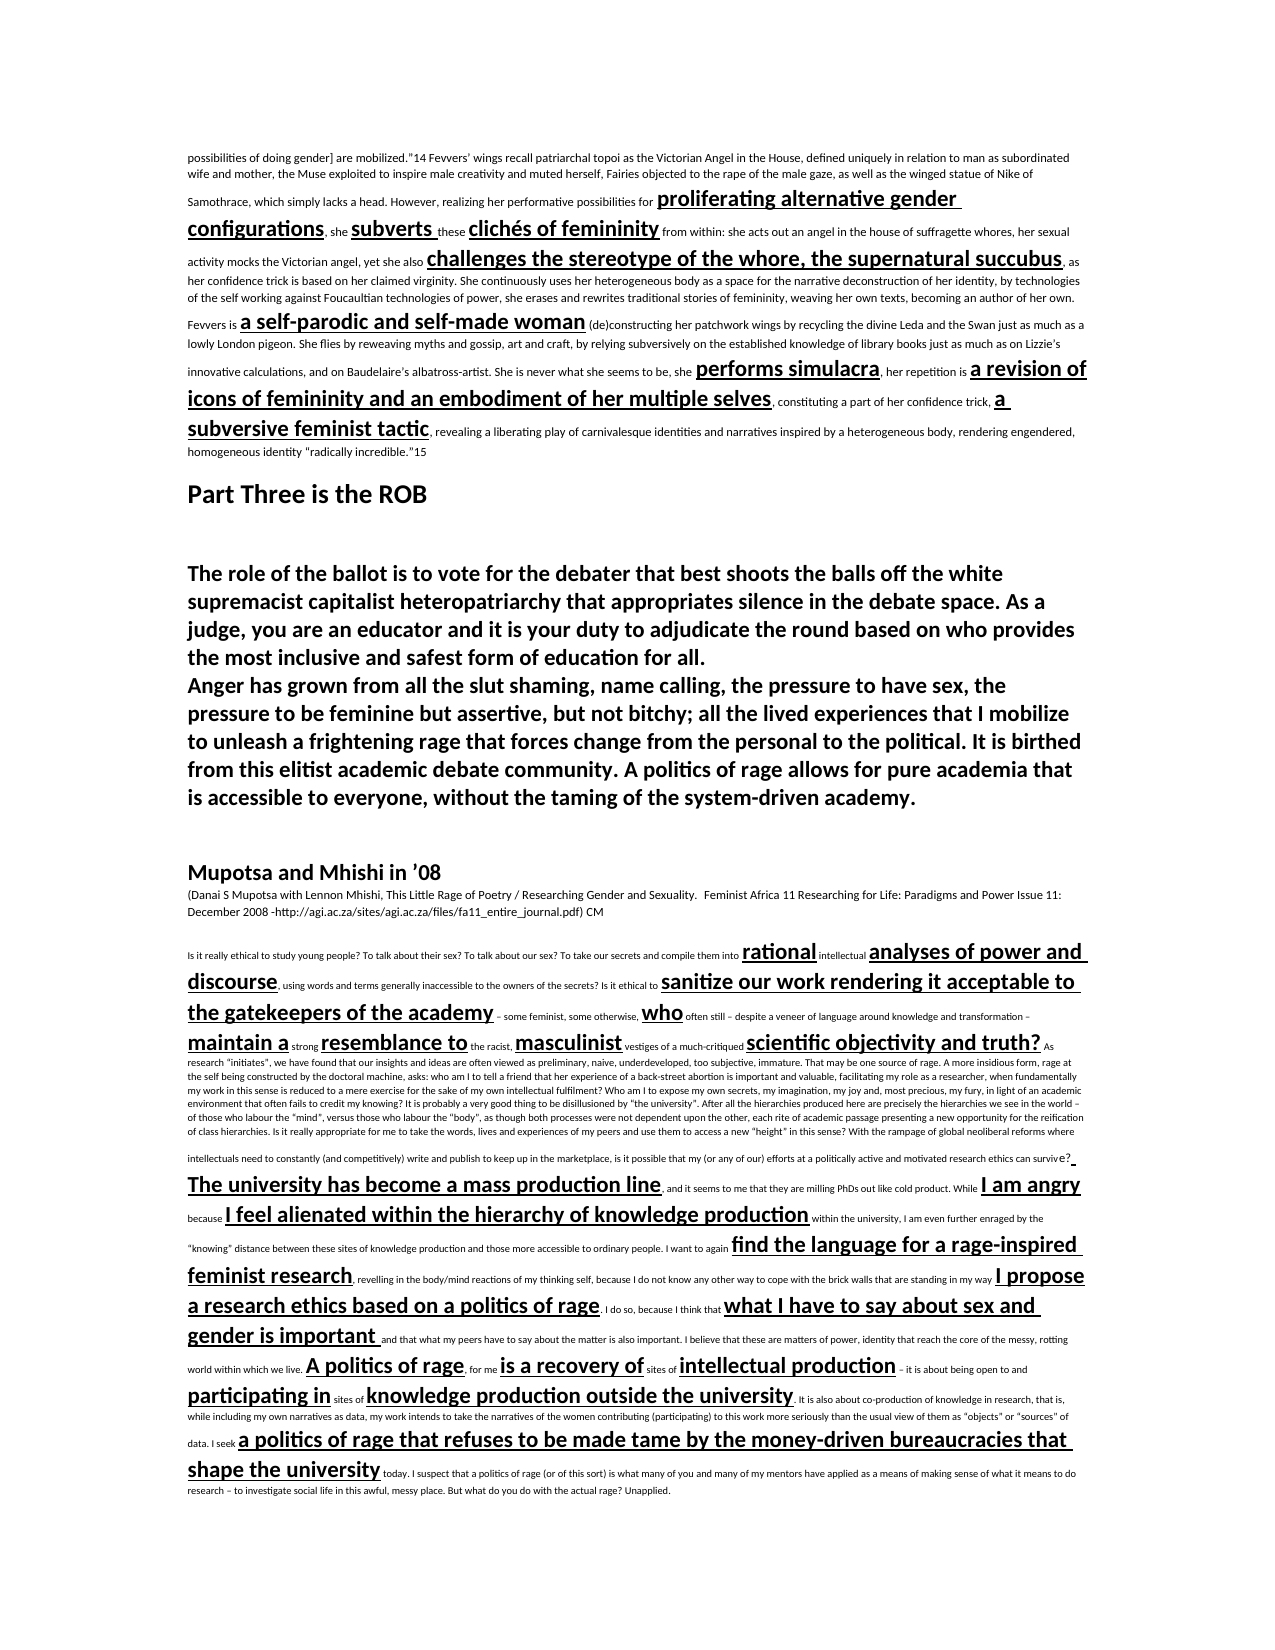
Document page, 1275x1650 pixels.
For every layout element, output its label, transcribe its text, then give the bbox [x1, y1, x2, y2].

subtitle Part Three is the ROB [187, 477, 1087, 510]
text Anger has grown from all the slut shaming, name calling, the pressure to have sex, the pressure to be feminine but assertive, but not bitchy; all the lived experiences that I mobilize to unleash a frightening rage that forces change from the personal to the political. It is birthed from this elitist academic debate community. A politics of rage allows for pure academia that is accessible to everyone, without the taming of the system-driven academy. [187, 671, 1087, 812]
text Is it really ethical to study young people? To talk about their sex? To talk about our sex? To take our secrets and compile them into rational intellectual analyses of power and discourse, using words and terms generally inaccessible to the owners of the secrets? Is it ethical to sanitize our work rendering it acceptable to the gatekeepers of the academy – some feminist, some otherwise, who often still – despite a veneer of language around knowledge and transformation – maintain a strong resemblance to the racist, masculinist vestiges of a much-critiqued scientific objectivity and truth? As research “initiates”, we have found that our insights and ideas are often viewed as preliminary, naive, underdeveloped, too subjective, immature. That may be one source of rage. A more insidious form, rage at the self being constructed by the doctoral machine, asks: who am I to tell a friend that her experience of a back-street abortion is important and valuable, facilitating my role as a researcher, when fundamentally my work in this sense is reduced to a mere exercise for the sake of my own intellectual fulfilment? Who am I to expose my own secrets, my imagination, my joy and, most precious, my fury, in light of an academic environment that often fails to credit my knowing? It is probably a very good thing to be disillusioned by “the university”. After all the hierarchies produced here are precisely the hierarchies we see in the world – of those who labour the “mind”, versus those who labour the “body”, as though both processes were not dependent upon the other, each rite of academic passage presenting a new opportunity for the reification of class hierarchies. Is it really appropriate for me to take the words, lives and experiences of my peers and use them to access a new “height” in this sense? With the rampage of global neoliberal reforms where intellectuals need to constantly (and competitively) write and publish to keep up in the marketplace, is it possible that my (or any of our) efforts at a politically active and motivated research ethics can survive? The university has become a mass production line, and it seems to me that they are milling PhDs out like cold product. While I am angry because I feel alienated within the hierarchy of knowledge production within the university, I am even further enraged by the “knowing” distance between these sites of knowledge production and those more accessible to ordinary people. I want to again find the language for a rage-inspired feminist research, revelling in the body/mind reactions of my thinking self, because I do not know any other way to cope with the brick walls that are standing in my way I propose a research ethics based on a politics of rage. I do so, because I think that what I have to say about sex and gender is important and that what my peers have to say about the matter is also important. I believe that these are matters of power, identity that reach the core of the messy, rotting world within which we live. A politics of rage, for me is a recovery of sites of intellectual production – it is about being open to and participating in sites of knowledge production outside the university. It is also about co-production of knowledge in research, that is, while including my own narratives as data, my work intends to take the narratives of the women contributing (participating) to this work more seriously than the usual view of them as “objects” or “sources” of data. I seek a politics of rage that refuses to be made tame by the money-driven bureaucracies that shape the university today. I suspect that a politics of rage (or of this sort) is what many of you and many of my mentors have applied as a means of making sense of what it means to do research – to investigate social life in this awful, messy place. But what do you do with the actual rage? Unapplied. [187, 937, 1087, 1497]
text The role of the ballot is to vote for the debater that best shoots the balls off the white supremacist capitalist heteropatriarchy that appropriates silence in the debate space. As a judge, you are an educator and it is your duty to adjudicate the round based on who provides the most inclusive and safest form of education for all. [187, 559, 1087, 671]
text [187, 150, 1087, 459]
text Mupotsa and Mhishi in ’08 (Danai S Mupotsa with Lennon Mhishi, This Little Rage of Poetry / Researching Gender and Sexuality. Feminist Africa 11 Researching for Life: Paradigms and Power Issue 11: December 2008 -http://agi.ac.za/sites/agi.ac.za/files/fa11_entire_journal.pdf) CM [187, 858, 1087, 919]
